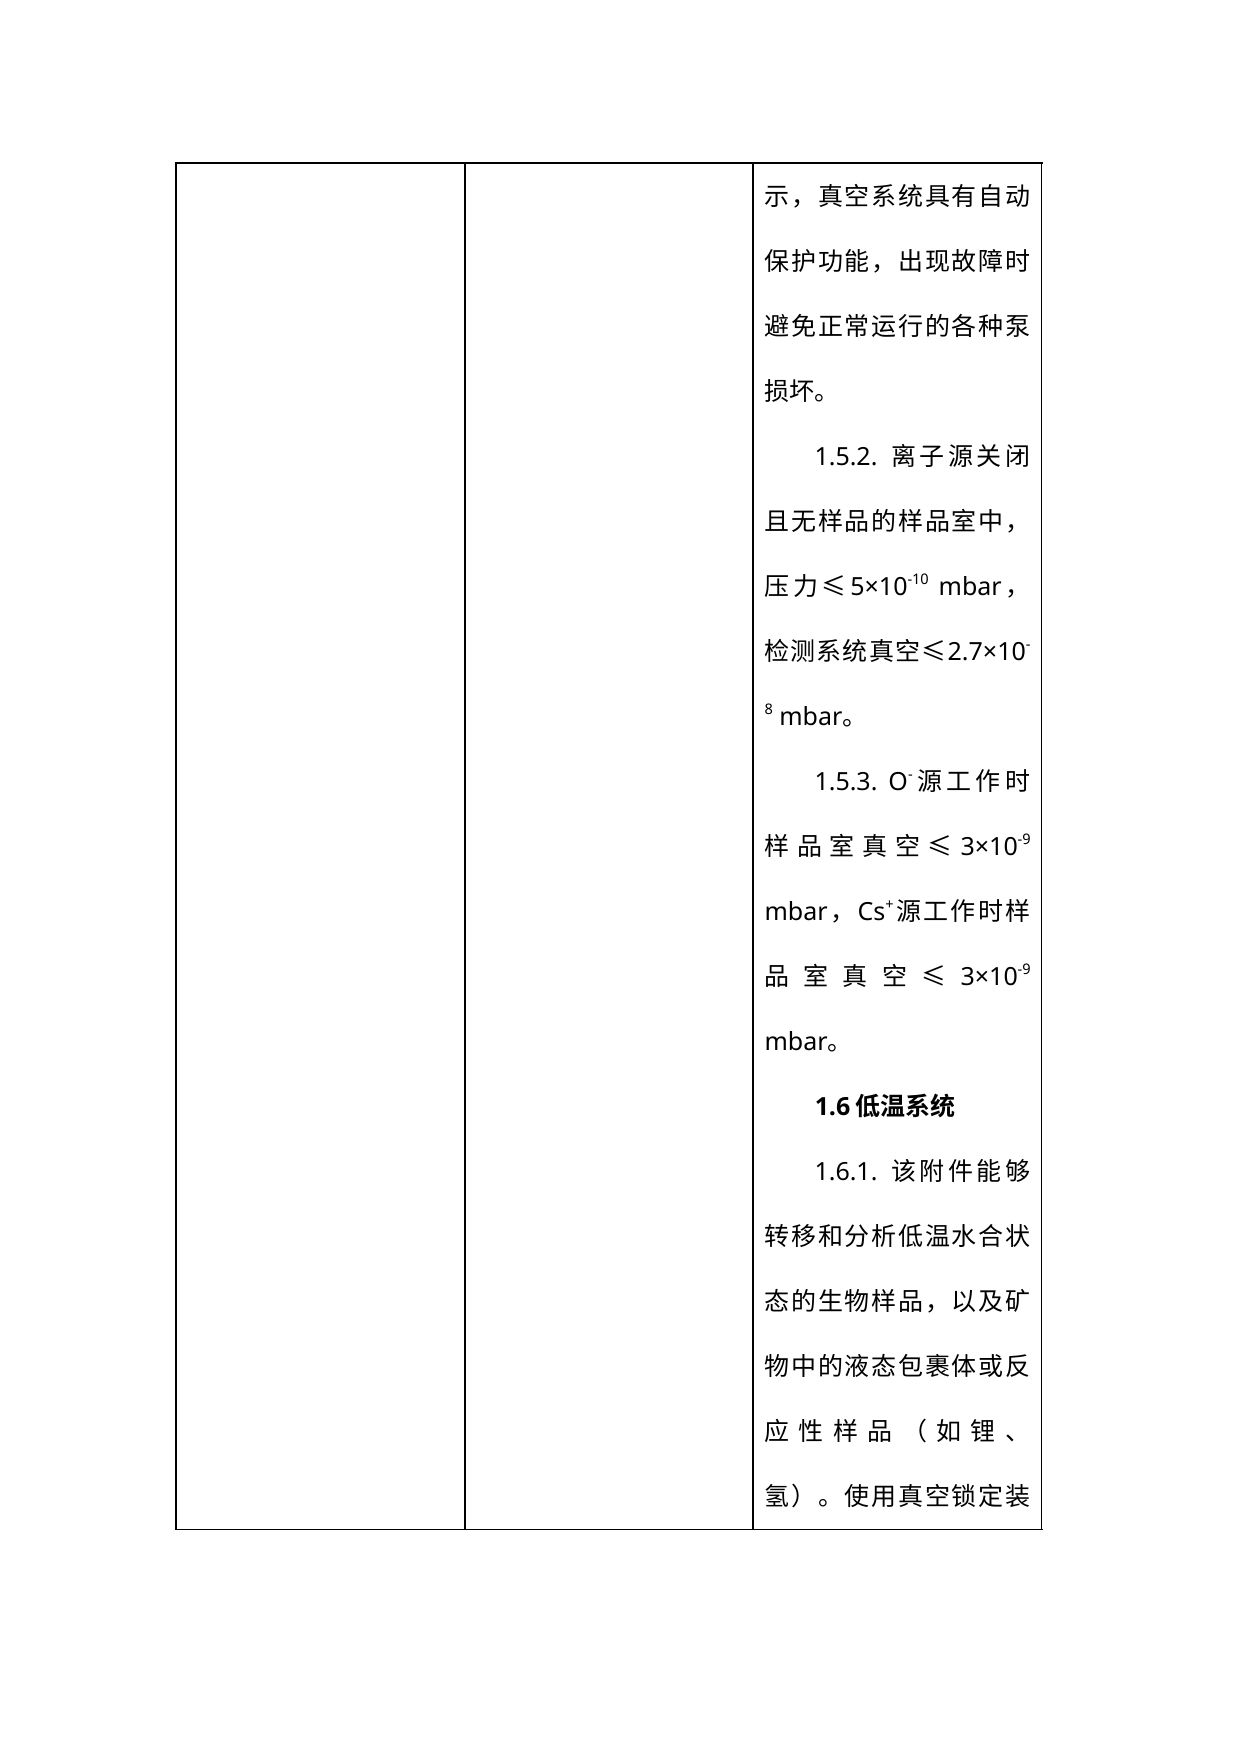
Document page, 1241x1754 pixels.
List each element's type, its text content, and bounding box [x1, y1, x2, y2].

table_cell [177, 164, 464, 1528]
table_cell 1 [466, 164, 752, 1528]
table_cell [754, 164, 1041, 1528]
